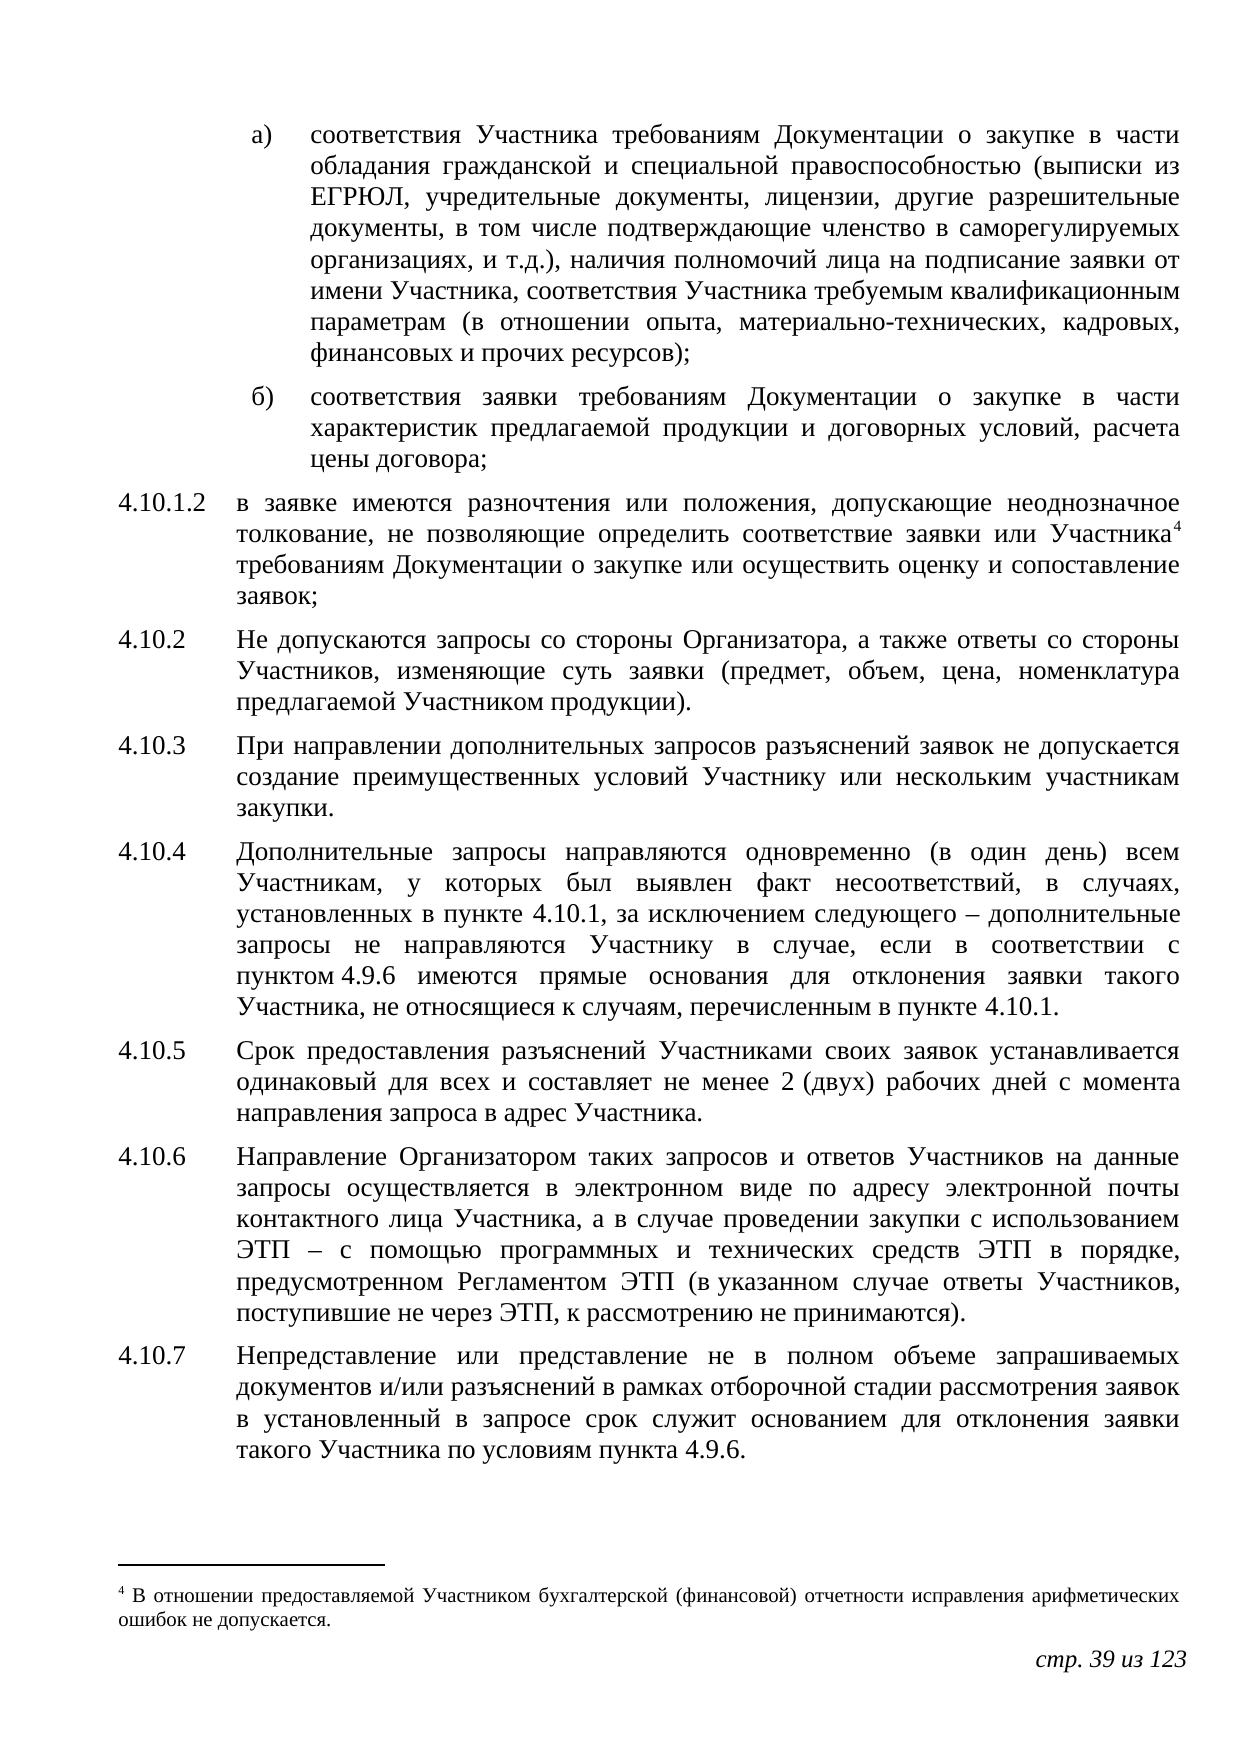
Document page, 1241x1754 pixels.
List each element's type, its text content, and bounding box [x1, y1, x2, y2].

text соответствия заявки требованиям Документации о закупке в части характеристик предлагаемой продукции и договорных условий, расчета цены договора; [251, 380, 1181, 473]
text Срок предоставления разъяснений Участниками своих заявок устанавливается одинаковый для всех и составляет не менее 2 (двух) рабочих дней с момента направления запроса в адрес Участника. [118, 1034, 1181, 1127]
list в заявке имеются разночтения или положения, допускающие неоднозначное толкование, не позволяющие определить соответствие заявки или Участника требованиям Документации о закупке или осуществить оценку и сопоставление заявок; [118, 486, 1181, 610]
text Непредставление или представление не в полном объеме запрашиваемых документов и/или разъяснений в рамках отборочной стадии рассмотрения заявок в установленный в запросе срок служит основанием для отклонения заявки такого Участника по условиям пункта 4.9.6. [118, 1339, 1181, 1464]
text При направлении дополнительных запросов разъяснений заявок не допускается создание преимущественных условий Участнику или нескольким участникам закупки. [118, 729, 1181, 822]
text Дополнительные запросы направляются одновременно (в один день) всем Участникам, у которых был выявлен факт несоответствий, в случаях, установленных в пункте 4.10.1, за исключением следующего – дополнительные запросы не направляются Участнику в случае, если в соответствии с пунктом 4.9.6 имеются прямые основания для отклонения заявки такого Участника, не относящиеся к случаям, перечисленным в пункте 4.10.1. [118, 835, 1181, 1022]
text соответствия Участника требованиям Документации о закупке в части обладания гражданской и специальной правоспособностью (выписки из ЕГРЮЛ, учредительные документы, лицензии, другие разрешительные документы, в том числе подтверждающие членство в саморегулируемых организациях, и т.д.), наличия полномочий лица на подписание заявки от имени Участника, соответствия Участника требуемым квалификационным параметрам (в отношении опыта, материально-технических, кадровых, финансовых и прочих ресурсов); [251, 118, 1181, 367]
text Не допускаются запросы со стороны Организатора, а также ответы со стороны Участников, изменяющие суть заявки (предмет, объем, цена, номенклатура предлагаемой Участником продукции). [118, 623, 1181, 716]
text Направление Организатором таких запросов и ответов Участников на данные запросы осуществляется в электронном виде по адресу электронной почты контактного лица Участника, а в случае проведении закупки с использованием ЭТП – с помощью программных и технических средств ЭТП в порядке, предусмотренном Регламентом ЭТП (в указанном случае ответы Участников, поступившие не через ЭТП, к рассмотрению не принимаются). [118, 1140, 1181, 1327]
